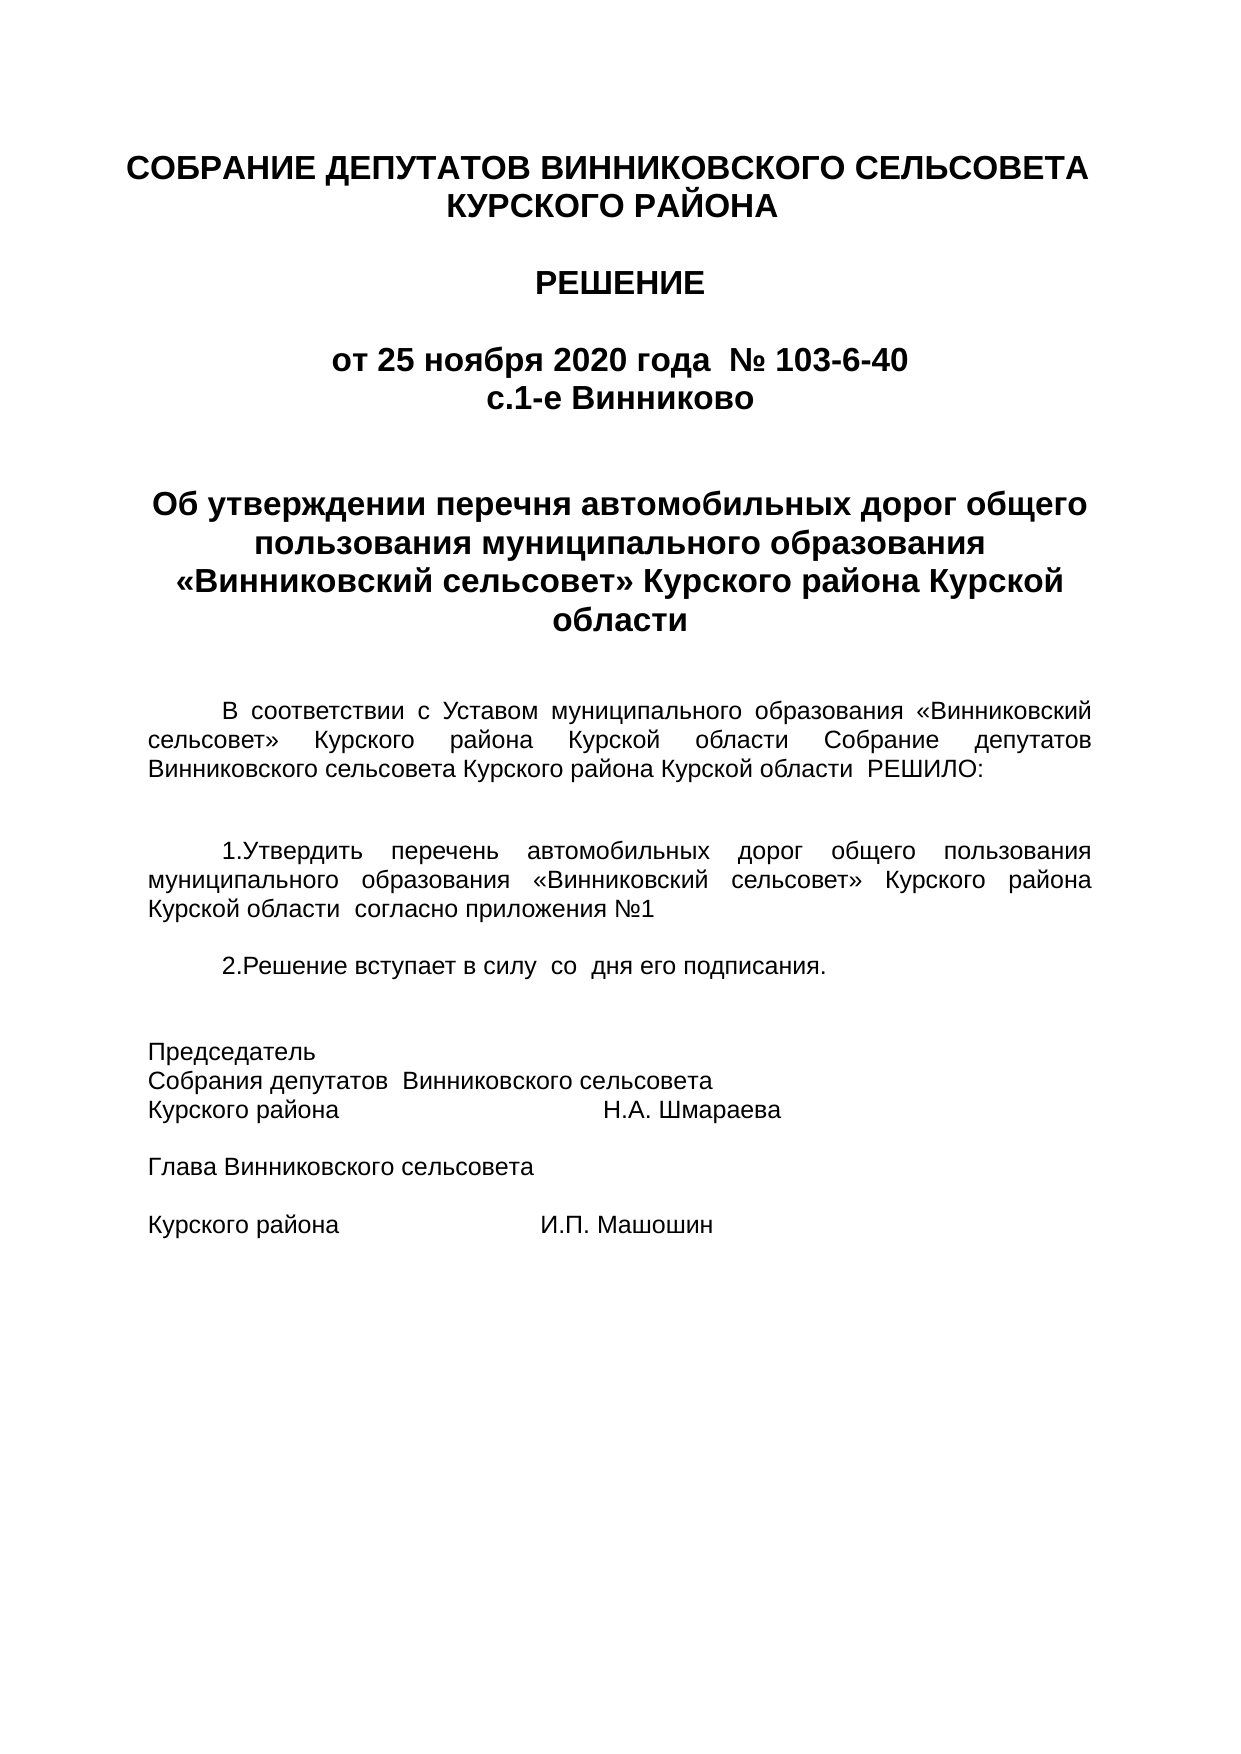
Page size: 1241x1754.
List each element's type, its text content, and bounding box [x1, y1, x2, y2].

text СОБРАНИЕ ДЕПУТАТОВ ВИННИКОВСКОГО СЕЛЬСОВЕТА [123, 148, 1092, 186]
text Курского района Н.А. Шмараева [148, 1095, 1092, 1124]
text от 25 ноября 2020 года № 103-6-40 [148, 340, 1092, 378]
text Собрания депутатов Винниковского сельсовета [148, 1066, 1092, 1095]
text РЕШЕНИЕ [148, 263, 1092, 301]
text 1.Утвердить перечень автомобильных дорог общего пользования муниципального образования «Винниковский сельсовет» Курского района Курской области согласно приложения №1 [148, 836, 1092, 922]
text Глава Винниковского сельсовета [148, 1152, 1092, 1181]
text Об утверждении перечня автомобильных дорог общего пользования муниципального образования «Винниковский сельсовет» Курского района Курской области [148, 484, 1092, 638]
text КУРСКОГО РАЙОНА [123, 186, 1092, 224]
text Курского района И.П. Машошин [148, 1210, 1092, 1239]
subtitle В соответствии с Уставом муниципального образования «Винниковский сельсовет» Курского района Курской области Собрание депутатов Винниковского сельсовета Курского района Курской области РЕШИЛО: [148, 696, 1092, 782]
text с.1-е Винниково [148, 378, 1092, 417]
text 2.Решение вступает в силу со дня его подписания. [148, 951, 1092, 980]
text Председатель [148, 1037, 1092, 1066]
